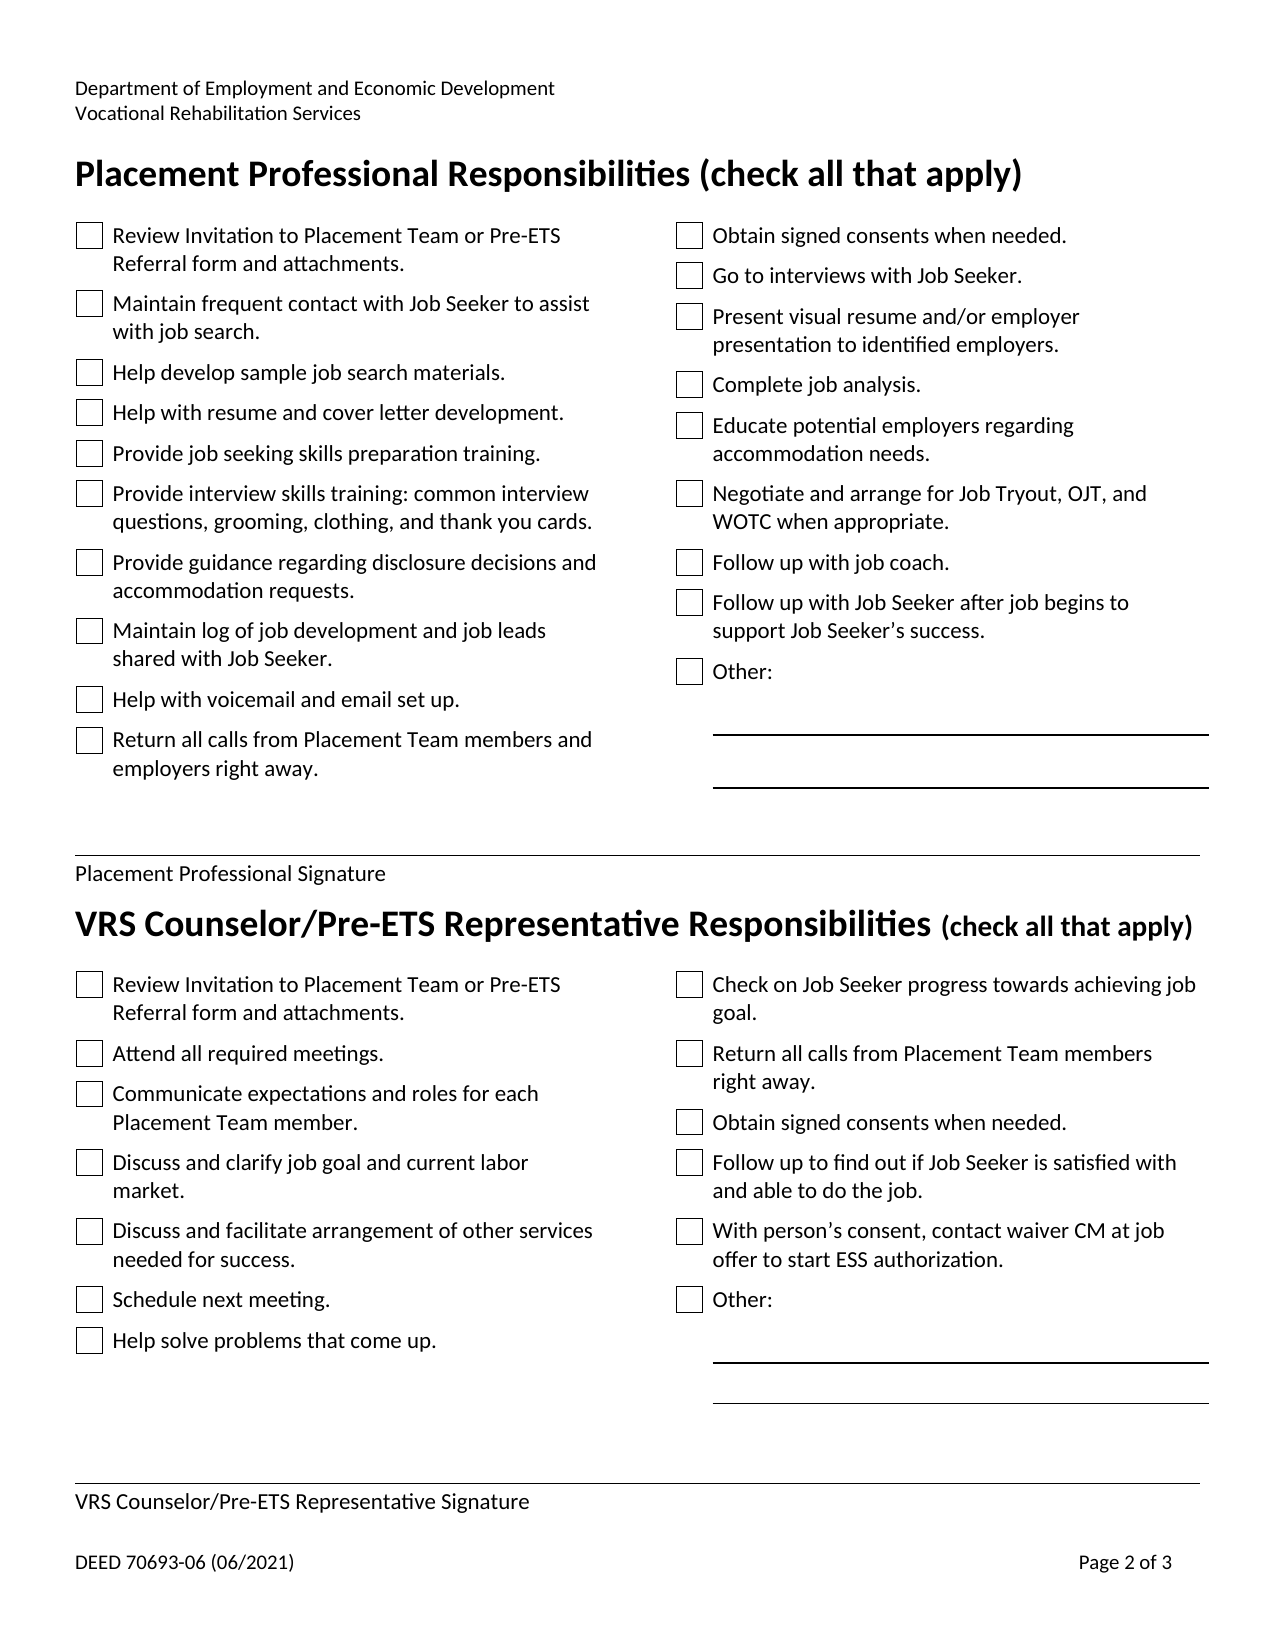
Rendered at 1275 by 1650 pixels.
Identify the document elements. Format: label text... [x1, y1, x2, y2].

text Present visual resume and/or employer presentation to identified employers. [675, 302, 1200, 358]
text Negotiate and arrange for Job Tryout, OJT, and WOTC when appropriate. [675, 479, 1200, 536]
text Obtain signed consents when needed. [675, 221, 1200, 249]
text Educate potential employers regarding accommodation needs. [675, 411, 1200, 467]
text Discuss and facilitate arrangement of other services needed for success. [75, 1217, 600, 1273]
text Follow up to find out if Job Seeker is satisfied with and able to do the job. [675, 1148, 1200, 1204]
text Provide interview skills training: common interview questions, grooming, clothing, and thank you cards. [75, 479, 600, 536]
text Maintain frequent contact with Job Seeker to assist with job search. [75, 289, 600, 345]
text Discuss and clarify job goal and current labor market. [75, 1148, 600, 1204]
text With person’s consent, contact waiver CM at job offer to start ESS authorization. [675, 1217, 1200, 1273]
text Other: [675, 657, 1200, 685]
subtitle Placement Professional Responsibilities (check all that apply) [75, 150, 1200, 196]
text Provide job seeking skills preparation training. [75, 439, 600, 467]
text Review Invitation to Placement Team or Pre-ETS Referral form and attachments. [75, 971, 600, 1027]
text Check on Job Seeker progress towards achieving job goal. [675, 971, 1200, 1027]
text Help solve problems that come up. [75, 1326, 600, 1354]
text Help with resume and cover letter development. [75, 398, 600, 426]
text Other: [675, 1285, 1200, 1313]
text Help with voicemail and email set up. [75, 685, 600, 713]
text Return all calls from Placement Team members and employers right away. [75, 726, 600, 782]
text Review Invitation to Placement Team or Pre-ETS Referral form and attachments. [75, 221, 600, 277]
text Follow up with Job Seeker after job begins to support Job Seeker’s success. [675, 588, 1200, 644]
text Provide guidance regarding disclosure decisions and accommodation requests. [75, 548, 600, 604]
text Communicate expectations and roles for each Placement Team member. [75, 1079, 600, 1136]
text VRS Counselor/Pre-ETS Representative Signature [75, 1487, 1200, 1515]
text Follow up with job coach. [675, 548, 1200, 576]
text Schedule next meeting. [75, 1285, 600, 1313]
text Attend all required meetings. [75, 1039, 600, 1067]
text Go to interviews with Job Seeker. [675, 261, 1200, 289]
text Complete job analysis. [675, 370, 1200, 398]
text Help develop sample job search materials. [75, 358, 600, 386]
subtitle VRS Counselor/Pre-ETS Representative Responsibilities (check all that apply) [75, 900, 1200, 946]
text Obtain signed consents when needed. [675, 1108, 1200, 1136]
text Placement Professional Signature [75, 859, 1200, 887]
text Maintain log of job development and job leads shared with Job Seeker. [75, 617, 600, 673]
text Return all calls from Placement Team members right away. [675, 1039, 1200, 1095]
